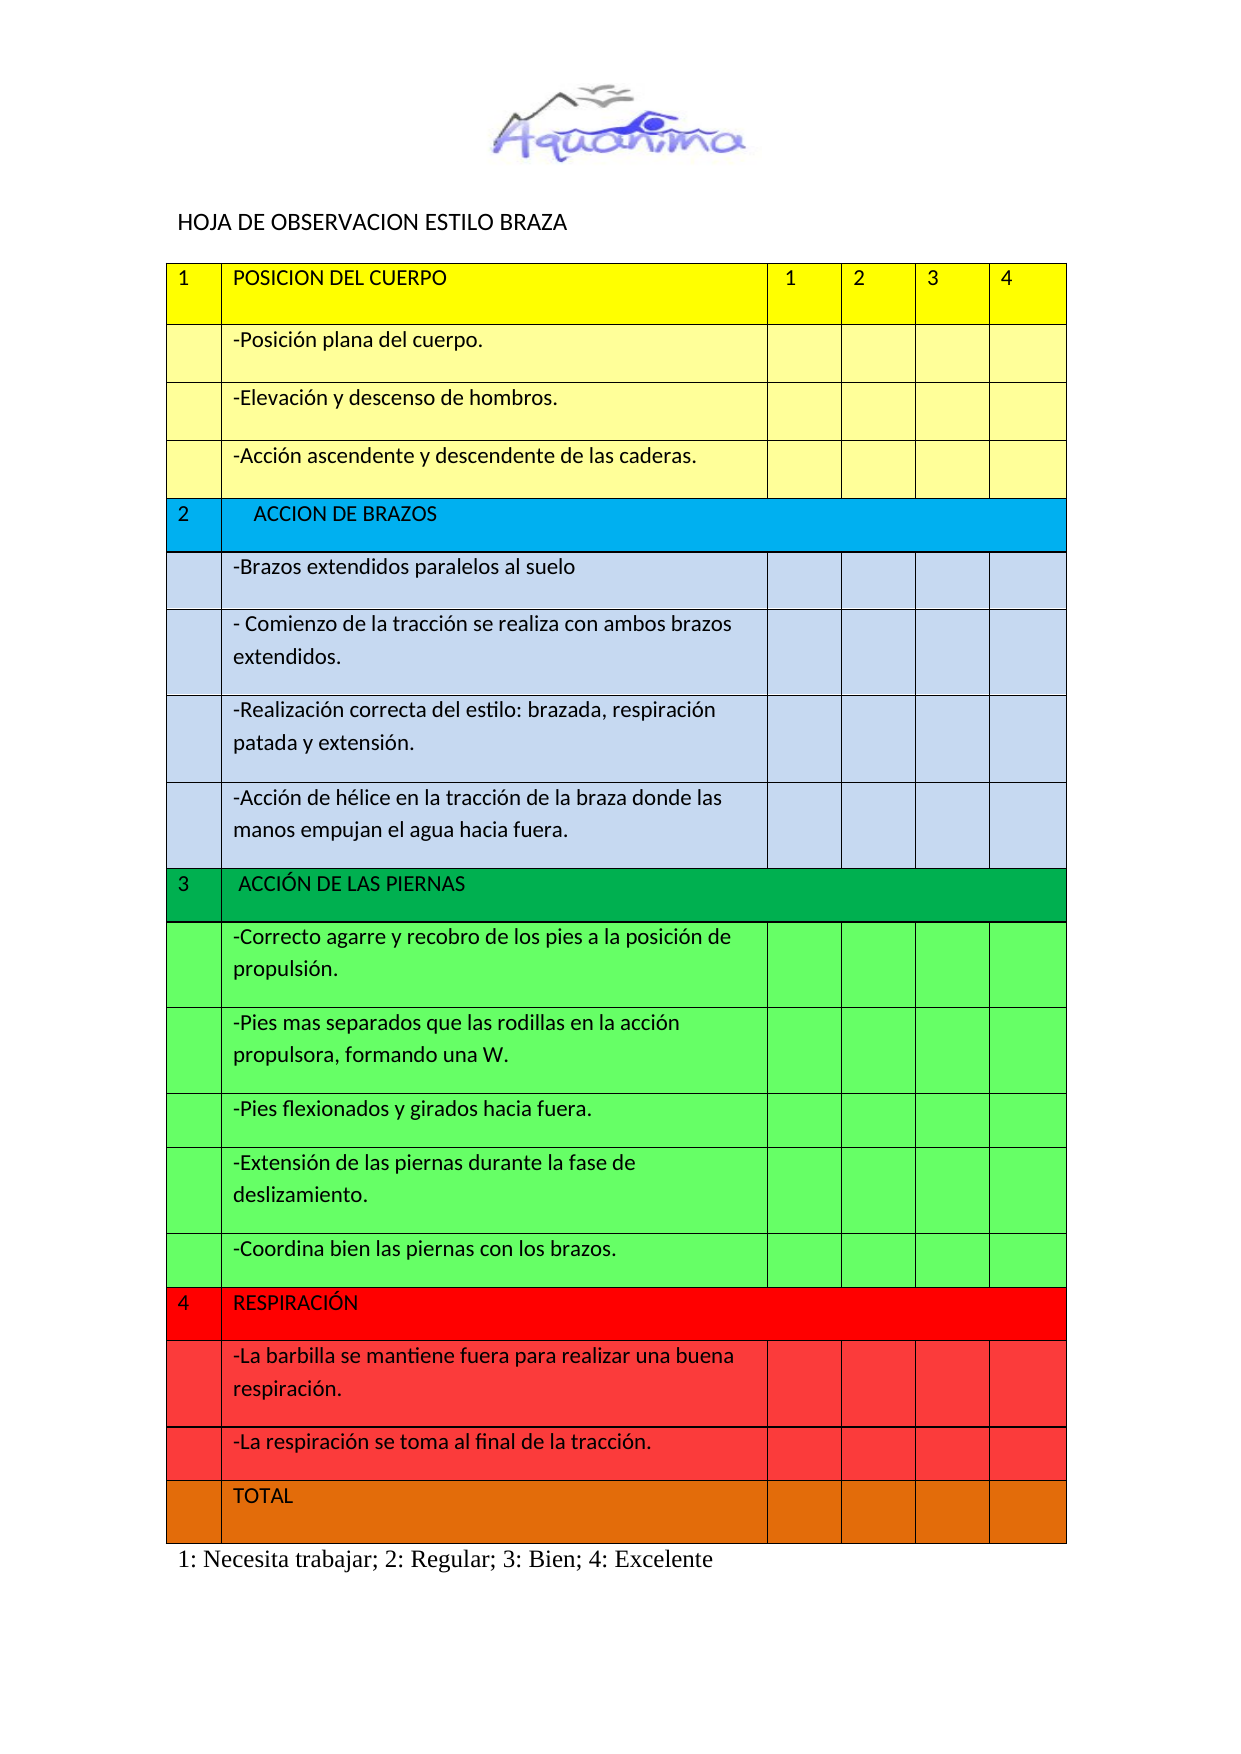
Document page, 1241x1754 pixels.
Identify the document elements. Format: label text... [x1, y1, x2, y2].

table_cell [167, 1341, 221, 1426]
table_cell [768, 783, 841, 868]
table_cell [842, 610, 915, 694]
table_cell [990, 1148, 1066, 1233]
table_cell [167, 923, 221, 1007]
table_cell [768, 1428, 841, 1480]
text HOJA DE OBSERVACION ESTILO BRAZA [177, 207, 1063, 237]
table_cell ACCION DE BRAZOS [222, 499, 1066, 551]
table_cell -La barbilla se mantiene fuera para realizar una buena respiración. [222, 1341, 767, 1426]
table_cell [768, 1094, 841, 1147]
table_cell [916, 1008, 989, 1093]
table_header POSICION DEL CUERPO [222, 264, 767, 324]
table_cell [990, 441, 1066, 498]
table_cell [768, 1148, 841, 1233]
table_cell [167, 1094, 221, 1147]
table_cell [167, 1148, 221, 1233]
table_cell [916, 783, 989, 868]
table_cell RESPIRACIÓN [222, 1288, 1066, 1340]
table_cell -Elevación y descenso de hombros. [222, 383, 767, 440]
table_cell [990, 610, 1066, 694]
table_cell -Pies mas separados que las rodillas en la acción propulsora, formando una W. [222, 1008, 767, 1093]
table_cell [990, 325, 1066, 382]
table_cell 3 [167, 869, 221, 921]
table_cell -La respiración se toma al final de la tracción. [222, 1428, 767, 1480]
table_cell [916, 553, 989, 608]
table_cell [842, 923, 915, 1007]
table_cell -Acción ascendente y descendente de las caderas. [222, 441, 767, 498]
table_cell [167, 441, 221, 498]
table_cell [916, 696, 989, 782]
table_cell TOTAL [222, 1481, 767, 1543]
table_cell -Pies flexionados y girados hacia fuera. [222, 1094, 767, 1147]
table_cell [916, 923, 989, 1007]
table_cell [842, 783, 915, 868]
text 1: Necesita trabajar; 2: Regular; 3: Bien; 4: Excelente [177, 1544, 1063, 1572]
table_cell [842, 696, 915, 782]
table_cell -Brazos extendidos paralelos al suelo [222, 553, 767, 608]
table_cell [916, 610, 989, 694]
table_cell [842, 1094, 915, 1147]
table_cell [167, 1008, 221, 1093]
table_cell [167, 610, 221, 694]
table_cell -Correcto agarre y recobro de los pies a la posición de propulsión. [222, 923, 767, 1007]
table_cell [167, 553, 221, 608]
table_cell [768, 325, 841, 382]
table_cell [916, 1148, 989, 1233]
table_cell [842, 1428, 915, 1480]
table_cell [916, 441, 989, 498]
table_cell -Acción de hélice en la tracción de la braza donde las manos empujan el agua hacia fuera. [222, 783, 767, 868]
table_cell [842, 1234, 915, 1287]
table_cell [768, 1008, 841, 1093]
table_cell -Coordina bien las piernas con los brazos. [222, 1234, 767, 1287]
table_header 4 [990, 264, 1066, 324]
table_cell [842, 553, 915, 608]
table_cell [768, 383, 841, 440]
table_cell [916, 1234, 989, 1287]
table_cell [990, 783, 1066, 868]
table_cell [167, 1428, 221, 1480]
table_cell [916, 1481, 989, 1543]
table_cell [990, 1094, 1066, 1147]
table_cell [768, 1341, 841, 1426]
table_cell [842, 1008, 915, 1093]
table_cell [768, 923, 841, 1007]
table_cell [842, 383, 915, 440]
table_cell [916, 1428, 989, 1480]
table_header 1 [167, 264, 221, 324]
table_cell [842, 1341, 915, 1426]
table_cell [842, 1481, 915, 1543]
table_cell [990, 1481, 1066, 1543]
table_cell [990, 1234, 1066, 1287]
table_cell [167, 696, 221, 782]
table_cell [167, 783, 221, 868]
table_cell [990, 1428, 1066, 1480]
table_cell 2 [167, 499, 221, 551]
table_cell [990, 696, 1066, 782]
table_cell [916, 1341, 989, 1426]
table_cell [990, 1008, 1066, 1093]
table_cell [916, 1094, 989, 1147]
table_cell [167, 1481, 221, 1543]
table_header 1 [768, 264, 841, 324]
table_header 2 [842, 264, 915, 324]
table_cell [990, 553, 1066, 608]
table_cell [990, 1341, 1066, 1426]
table_cell [916, 325, 989, 382]
table_header 3 [916, 264, 989, 324]
table_cell [768, 441, 841, 498]
table_cell -Realización correcta del estilo: brazada, respiración patada y extensión. [222, 696, 767, 782]
table_cell [768, 553, 841, 608]
table_cell [990, 923, 1066, 1007]
table_cell [842, 325, 915, 382]
table_cell [842, 1148, 915, 1233]
table_cell [768, 696, 841, 782]
picture [478, 73, 762, 179]
table_cell - Comienzo de la tracción se realiza con ambos brazos extendidos. [222, 610, 767, 694]
table_cell [768, 1234, 841, 1287]
table_cell [916, 383, 989, 440]
table_cell [167, 325, 221, 382]
table_cell -Extensión de las piernas durante la fase de deslizamiento. [222, 1148, 767, 1233]
table_cell [768, 610, 841, 694]
table_cell [842, 441, 915, 498]
table_cell ACCIÓN DE LAS PIERNAS [222, 869, 1066, 921]
table_cell [990, 383, 1066, 440]
table_cell 4 [167, 1288, 221, 1340]
table_cell [167, 383, 221, 440]
table_cell [167, 1234, 221, 1287]
table_cell -Posición plana del cuerpo. [222, 325, 767, 382]
table_cell [768, 1481, 841, 1543]
